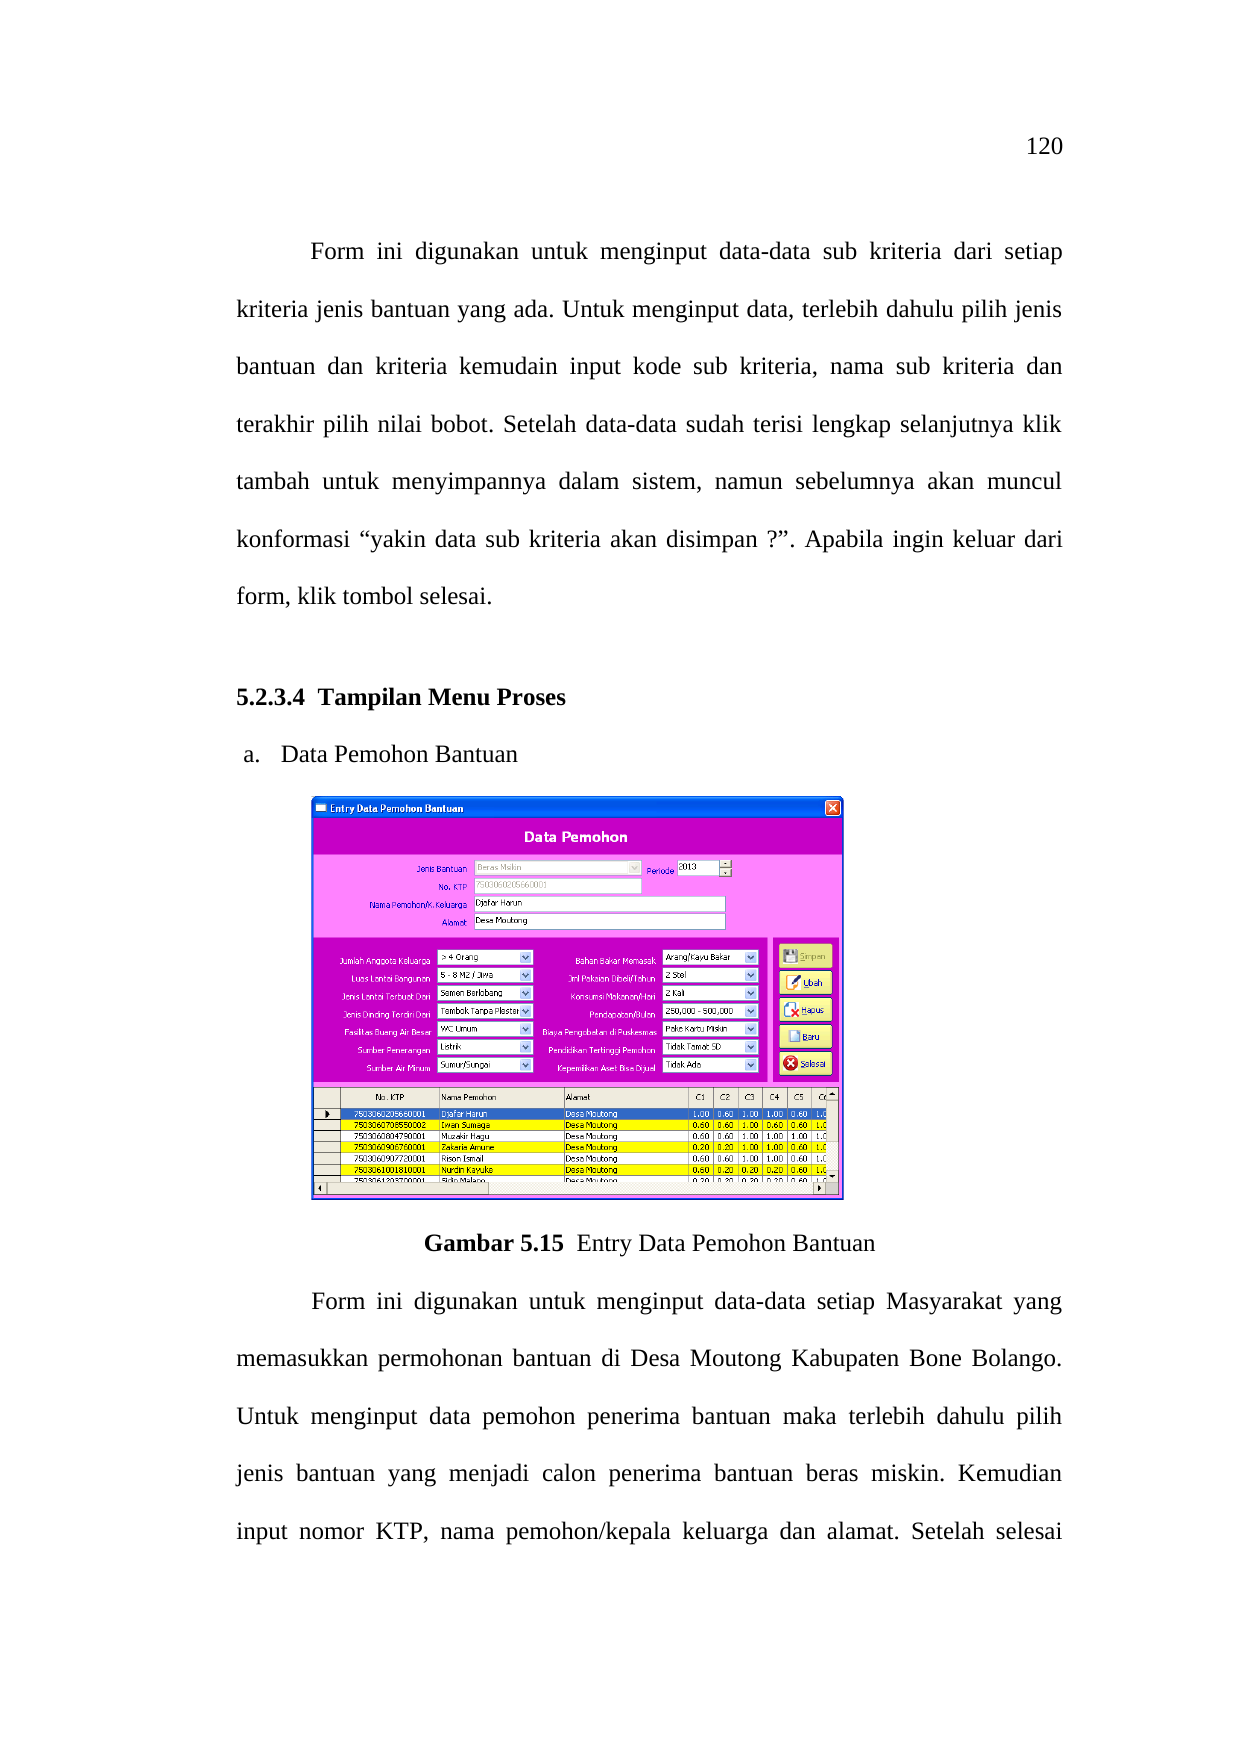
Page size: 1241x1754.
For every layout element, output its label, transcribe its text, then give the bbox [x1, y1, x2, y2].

list Form ini digunakan untuk menginput data-data sub kriteria dari setiap kriteria jenis bantuan yang ada. Untuk menginput data, terlebih dahulu pilih jenis bantuan dan kriteria kemudain input kode sub kriteria, nama sub kriteria dan terakhir pilih nilai bobot. Setelah data-data sudah terisi lengkap selanjutnya klik tambah untuk menyimpannya dalam sistem, namun sebelumnya akan muncul konformasi “yakin data sub kriteria akan disimpan ?”. Apabila ingin keluar dari form, klik tombol selesai. [236, 236, 1063, 610]
list Data Pemohon Bantuan [243, 739, 1063, 768]
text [236, 1286, 1063, 1545]
text Gambar 5.15 Entry Data Pemohon Bantuan [236, 1228, 1063, 1257]
text 5.2.3.4 Tampilan Menu Proses [236, 682, 1063, 711]
picture [311, 796, 844, 1200]
